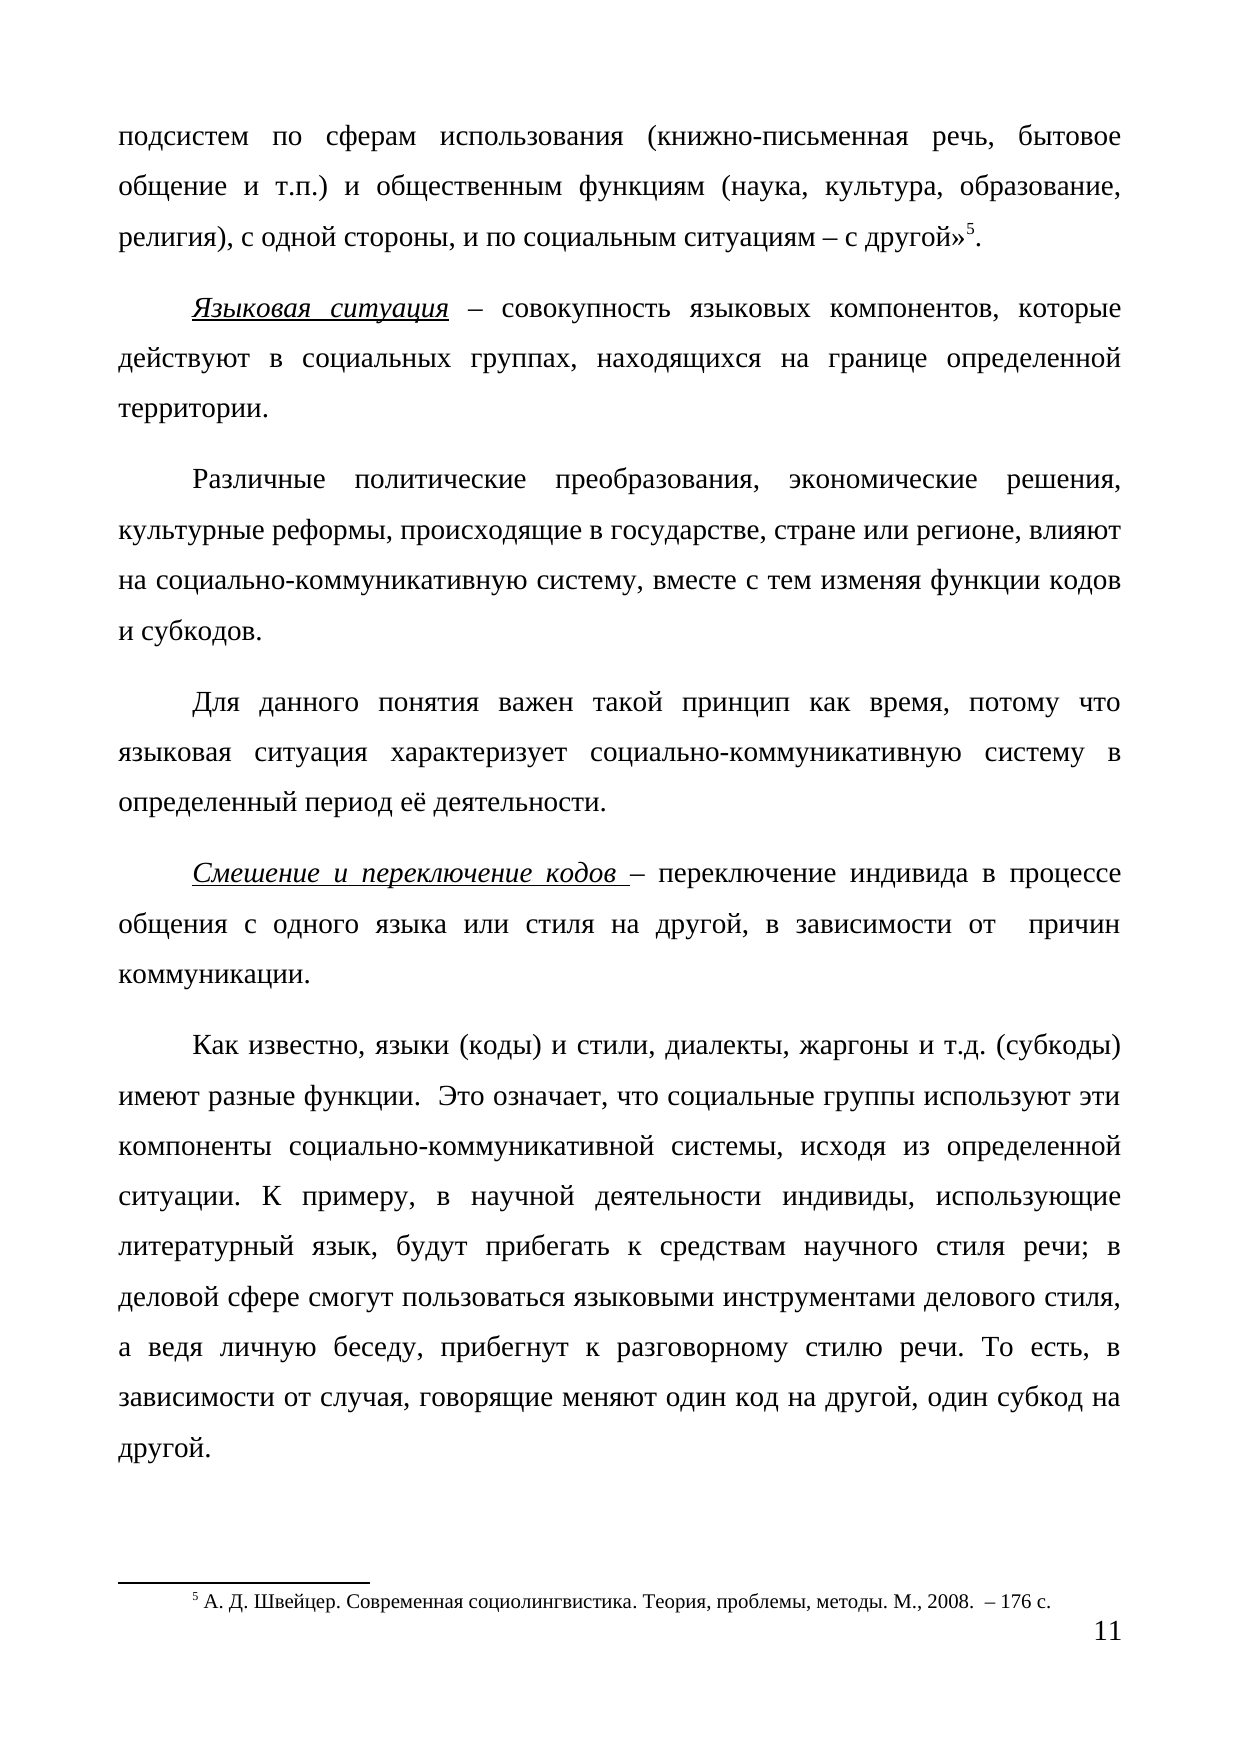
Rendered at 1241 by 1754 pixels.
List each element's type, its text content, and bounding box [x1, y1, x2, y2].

text Для данного понятия важен такой принцип как время, потому что языковая ситуация характеризует социально-коммуникативную систему в определенный период её деятельности. [118, 684, 1122, 818]
text Различные политические преобразования, экономические решения, культурные реформы, происходящие в государстве, стране или регионе, влияют на социально-коммуникативную систему, вместе с тем изменяя функции кодов и субкодов. [118, 462, 1122, 646]
text Языковая ситуация – совокупность языковых компонентов, которые действуют в социальных группах, находящихся на границе определенной территории. [118, 290, 1122, 424]
text Как известно, языки (коды) и стили, диалекты, жаргоны и т.д. (субкоды) имеют разные функции. Это означает, что социальные группы используют эти компоненты социально-коммуникативной системы, исходя из определенной ситуации. К примеру, в научной деятельности индивиды, использующие литературный язык, будут прибегать к средствам научного стиля речи; в деловой сфере смогут пользоваться языковыми инструментами делового стиля, а ведя личную беседу, прибегнут к разговорному стилю речи. То есть, в зависимости от случая, говорящие меняют один код на другой, один субкод на другой. [118, 1027, 1122, 1463]
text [118, 118, 1122, 252]
text Смешение и переключение кодов – переключение индивида в процессе общения с одного языка или стиля на другой, в зависимости от причин коммуникации. [118, 856, 1122, 990]
